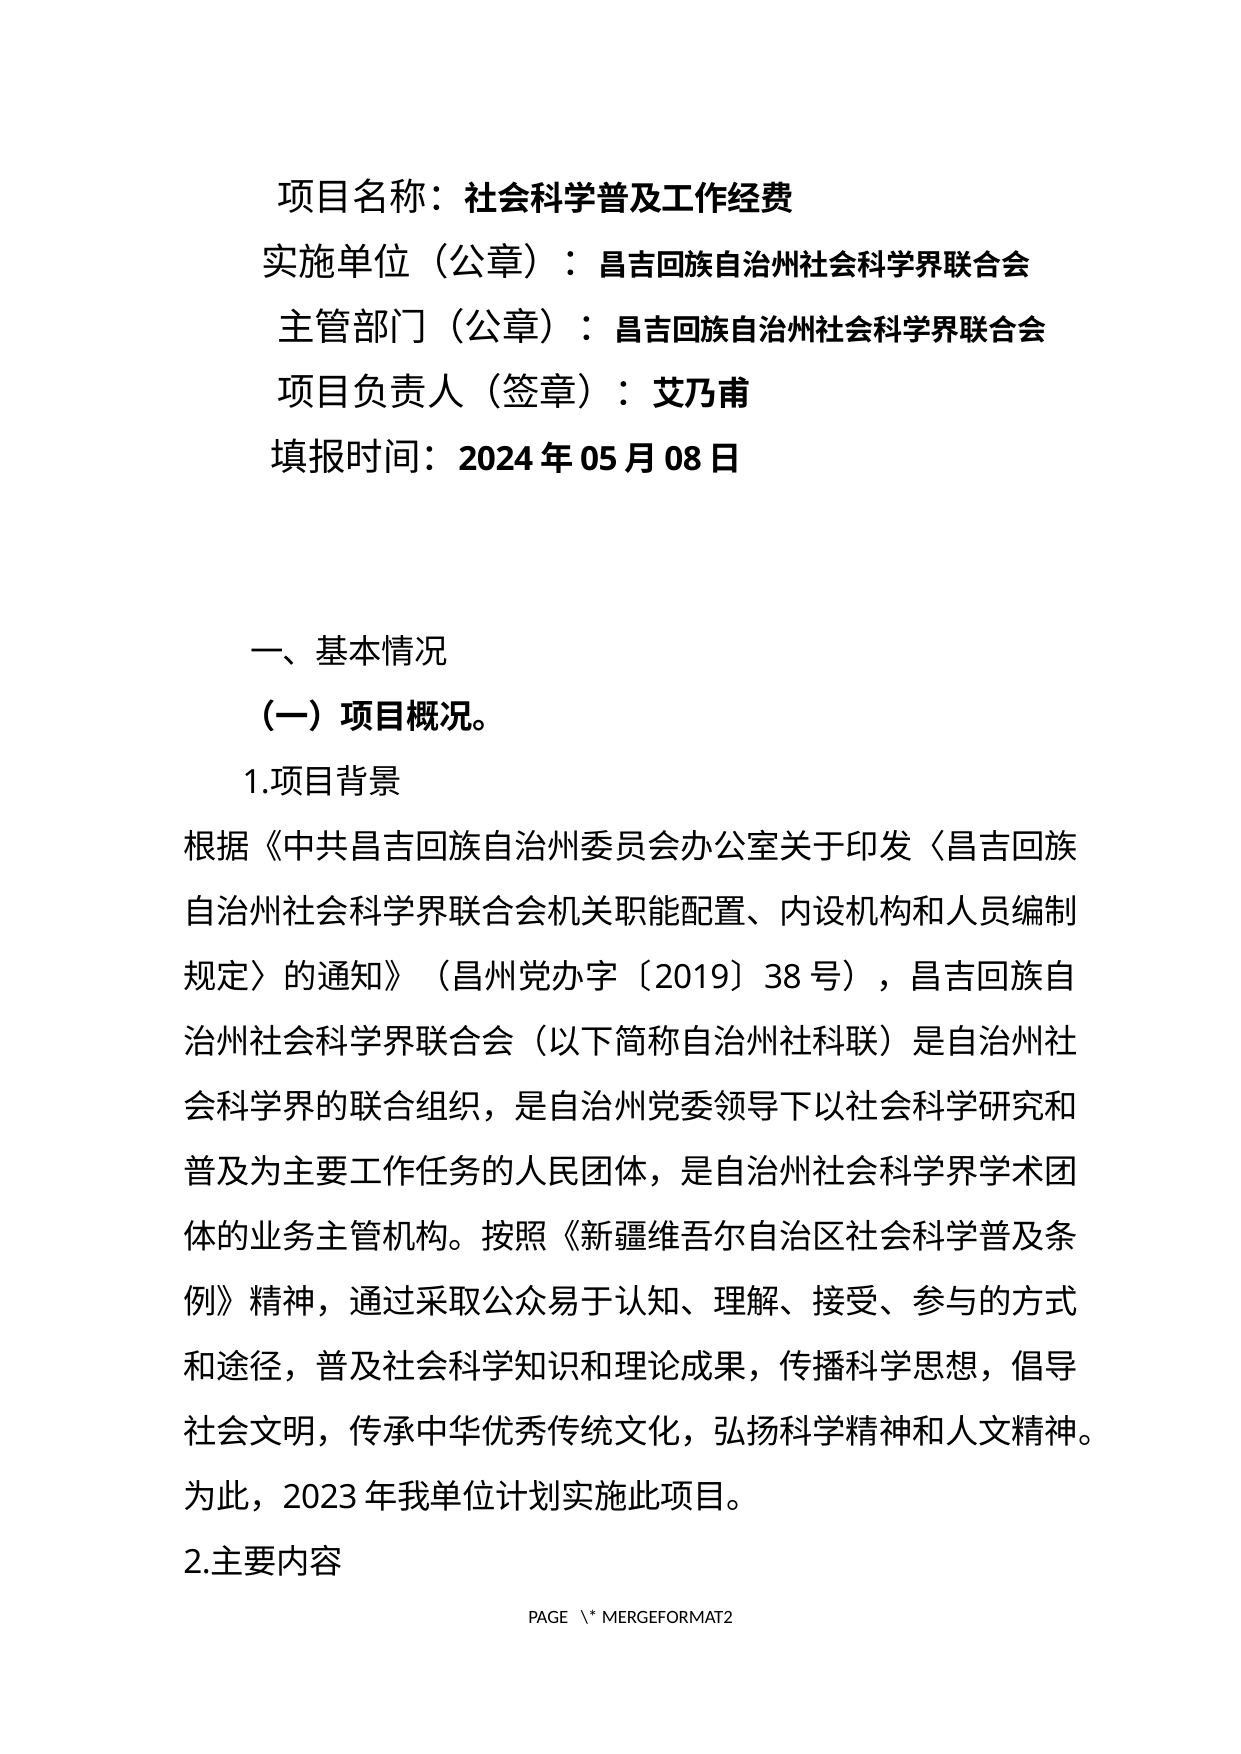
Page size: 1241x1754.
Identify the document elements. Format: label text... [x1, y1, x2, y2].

text 一、基本情况 [183, 617, 1078, 682]
text 项目负责人（签章）：艾乃甫 [183, 357, 1078, 422]
text 实施单位（公章）：昌吉回族自治州社会科学界联合会 [183, 227, 1078, 292]
text 主管部门（公章）：昌吉回族自治州社会科学界联合会 [183, 292, 1078, 357]
text 项目名称：社会科学普及工作经费 [183, 162, 1078, 227]
text （一）项目概况。 [183, 682, 1078, 747]
text 填报时间：2024年05月08日 [211, 422, 1078, 487]
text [183, 747, 1078, 1592]
